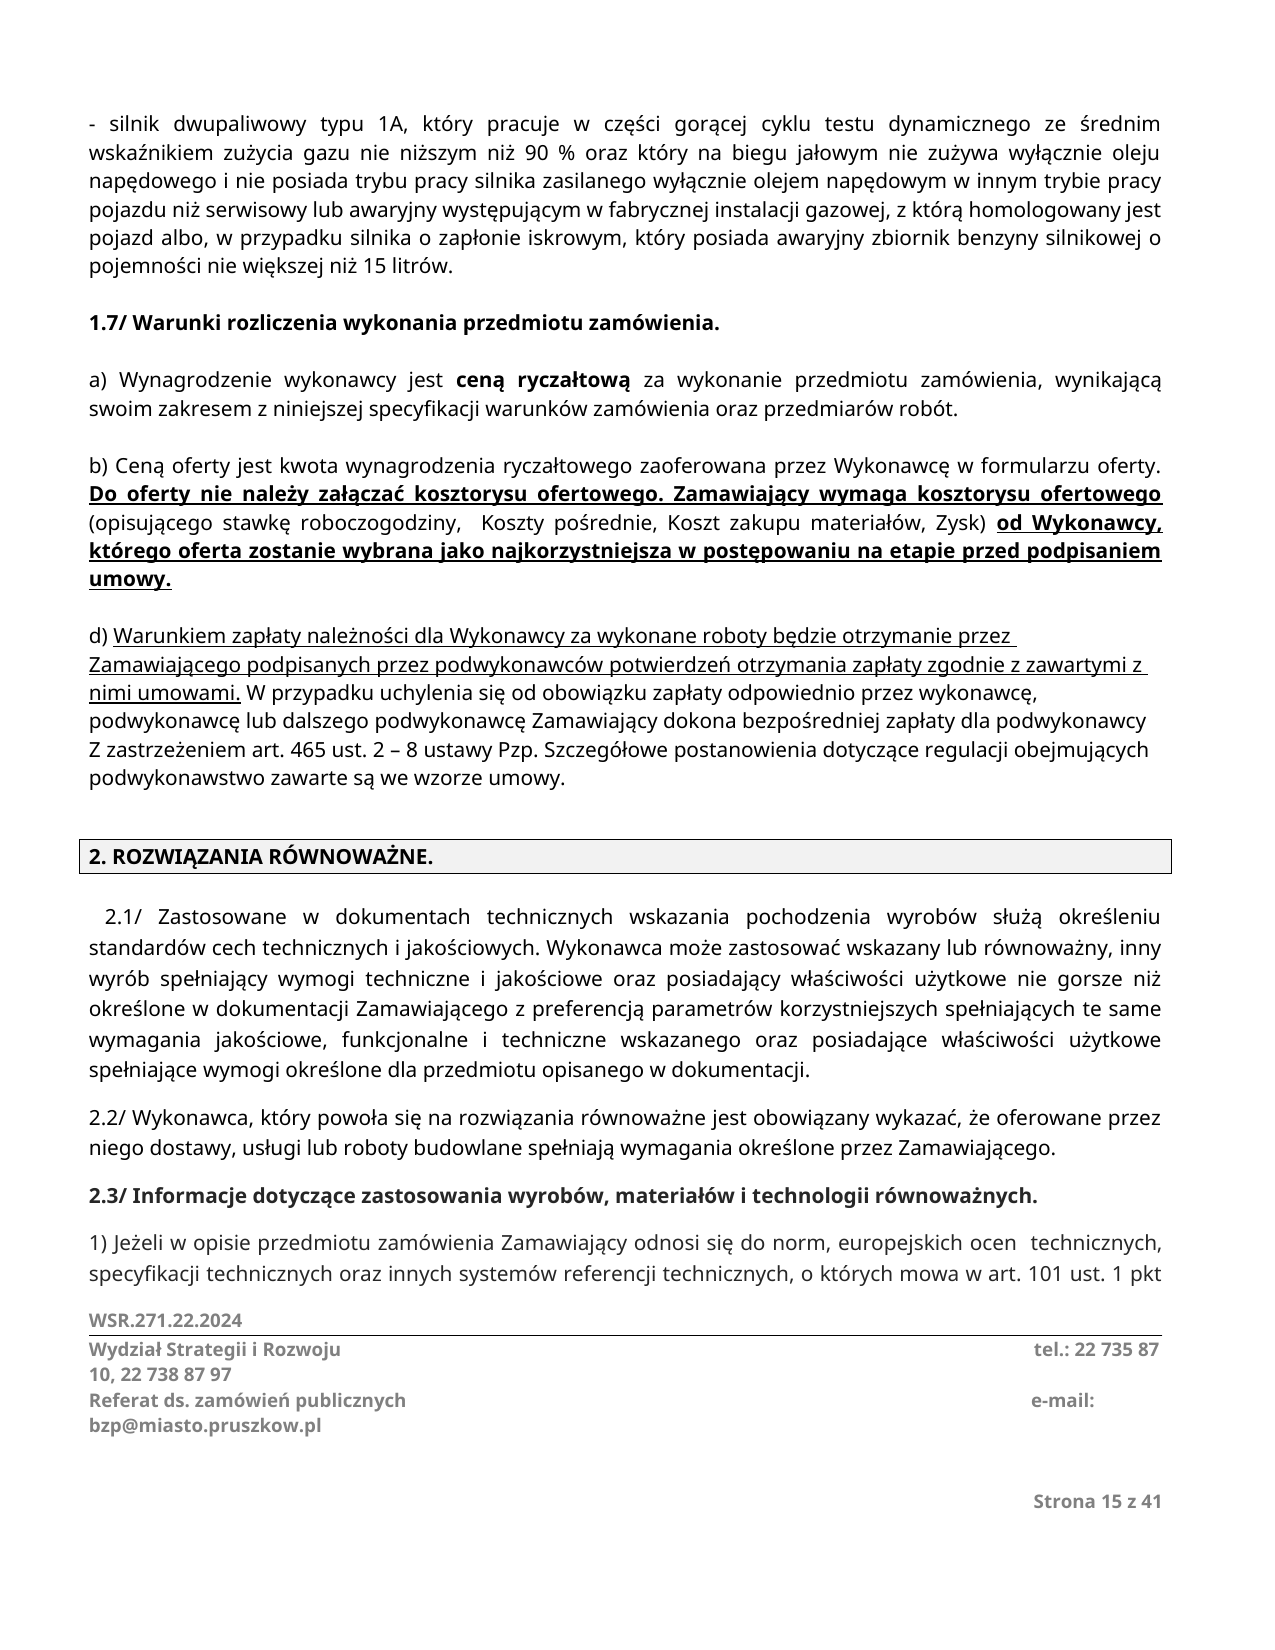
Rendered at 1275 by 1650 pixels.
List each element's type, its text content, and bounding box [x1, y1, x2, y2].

text a) Wynagrodzenie wykonawcy jest ceną ryczałtową za wykonanie przedmiotu zamówienia, wynikającą swoim zakresem z niniejszej specyfikacji warunków zamówienia oraz przedmiarów robót. [89, 365, 1162, 422]
text d) Warunkiem zapłaty należności dla Wykonawcy za wykonane roboty będzie otrzymanie przez Zamawiającego podpisanych przez podwykonawców potwierdzeń otrzymania zapłaty zgodnie z zawartymi z nimi umowami. W przypadku uchylenia się od obowiązku zapłaty odpowiednio przez wykonawcę, podwykonawcę lub dalszego podwykonawcę Zamawiający dokona bezpośredniej zapłaty dla podwykonawcy Z zastrzeżeniem art. 465 ust. 2 – 8 ustawy Pzp. Szczegółowe postanowienia dotyczące regulacji obejmujących podwykonawstwo zawarte są we wzorze umowy. [89, 621, 1162, 792]
text 1.7/ Warunki rozliczenia wykonania przedmiotu zamówienia. [89, 308, 1162, 337]
text - silnik dwupaliwowy typu 1A, który pracuje w części gorącej cyklu testu dynamicznego ze średnim wskaźnikiem zużycia gazu nie niższym niż 90 % oraz który na biegu jałowym nie zużywa wyłącznie oleju napędowego i nie posiada trybu pracy silnika zasilanego wyłącznie olejem napędowym w innym trybie pracy pojazdu niż serwisowy lub awaryjny występującym w fabrycznej instalacji gazowej, z którą homologowany jest pojazd albo, w przypadku silnika o zapłonie iskrowym, który posiada awaryjny zbiornik benzyny silnikowej o pojemności nie większej niż 15 litrów. [89, 109, 1162, 280]
text 2.1/ Zastosowane w dokumentach technicznych wskazania pochodzenia wyrobów służą określeniu standardów cech technicznych i jakościowych. Wykonawca może zastosować wskazany lub równoważny, inny wyrób spełniający wymogi techniczne i jakościowe oraz posiadający właściwości użytkowe nie gorsze niż określone w dokumentacji Zamawiającego z preferencją parametrów korzystniejszych spełniających te same wymagania jakościowe, funkcjonalne i techniczne wskazanego oraz posiadające właściwości użytkowe spełniające wymogi określone dla przedmiotu opisanego w dokumentacji. [89, 902, 1162, 1084]
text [89, 1228, 1162, 1287]
text 2.3/ Informacje dotyczące zastosowania wyrobów, materiałów i technologii równoważnych. [89, 1181, 1162, 1209]
text b) Ceną oferty jest kwota wynagrodzenia ryczałtowego zaoferowana przez Wykonawcę w formularzu oferty. Do oferty nie należy załączać kosztorysu ofertowego. Zamawiający wymaga kosztorysu ofertowego (opisującego stawkę roboczogodziny, Koszty pośrednie, Koszt zakupu materiałów, Zysk) od Wykonawcy, którego oferta zostanie wybrana jako najkorzystniejsza w postępowaniu na etapie przed podpisaniem umowy. [89, 505, 1162, 560]
text 2.2/ Wykonawca, który powoła się na rozwiązania równoważne jest obowiązany wykazać, że oferowane przez niego dostawy, usługi lub roboty budowlane spełniają wymagania określone przez Zamawiającego. [89, 1103, 1162, 1162]
text 2. ROZWIĄZANIA RÓWNOWAŻNE. [80, 840, 1171, 873]
text b) Ceną oferty jest kwota wynagrodzenia ryczałtowego zaoferowana przez Wykonawcę w formularzu oferty. Do oferty nie należy załączać kosztorysu ofertowego. Zamawiający wymaga kosztorysu ofertowego (opisującego stawkę roboczogodziny, Koszty pośrednie, Koszt zakupu materiałów, Zysk) od Wykonawcy, którego oferta zostanie wybrana jako najkorzystniejsza w postępowaniu na etapie przed podpisaniem umowy. [89, 562, 1162, 593]
text b) Ceną oferty jest kwota wynagrodzenia ryczałtowego zaoferowana przez Wykonawcę w formularzu oferty. Do oferty nie należy załączać kosztorysu ofertowego. Zamawiający wymaga kosztorysu ofertowego (opisującego stawkę roboczogodziny, Koszty pośrednie, Koszt zakupu materiałów, Zysk) od Wykonawcy, którego oferta zostanie wybrana jako najkorzystniejsza w postępowaniu na etapie przed podpisaniem umowy. [89, 451, 1162, 503]
